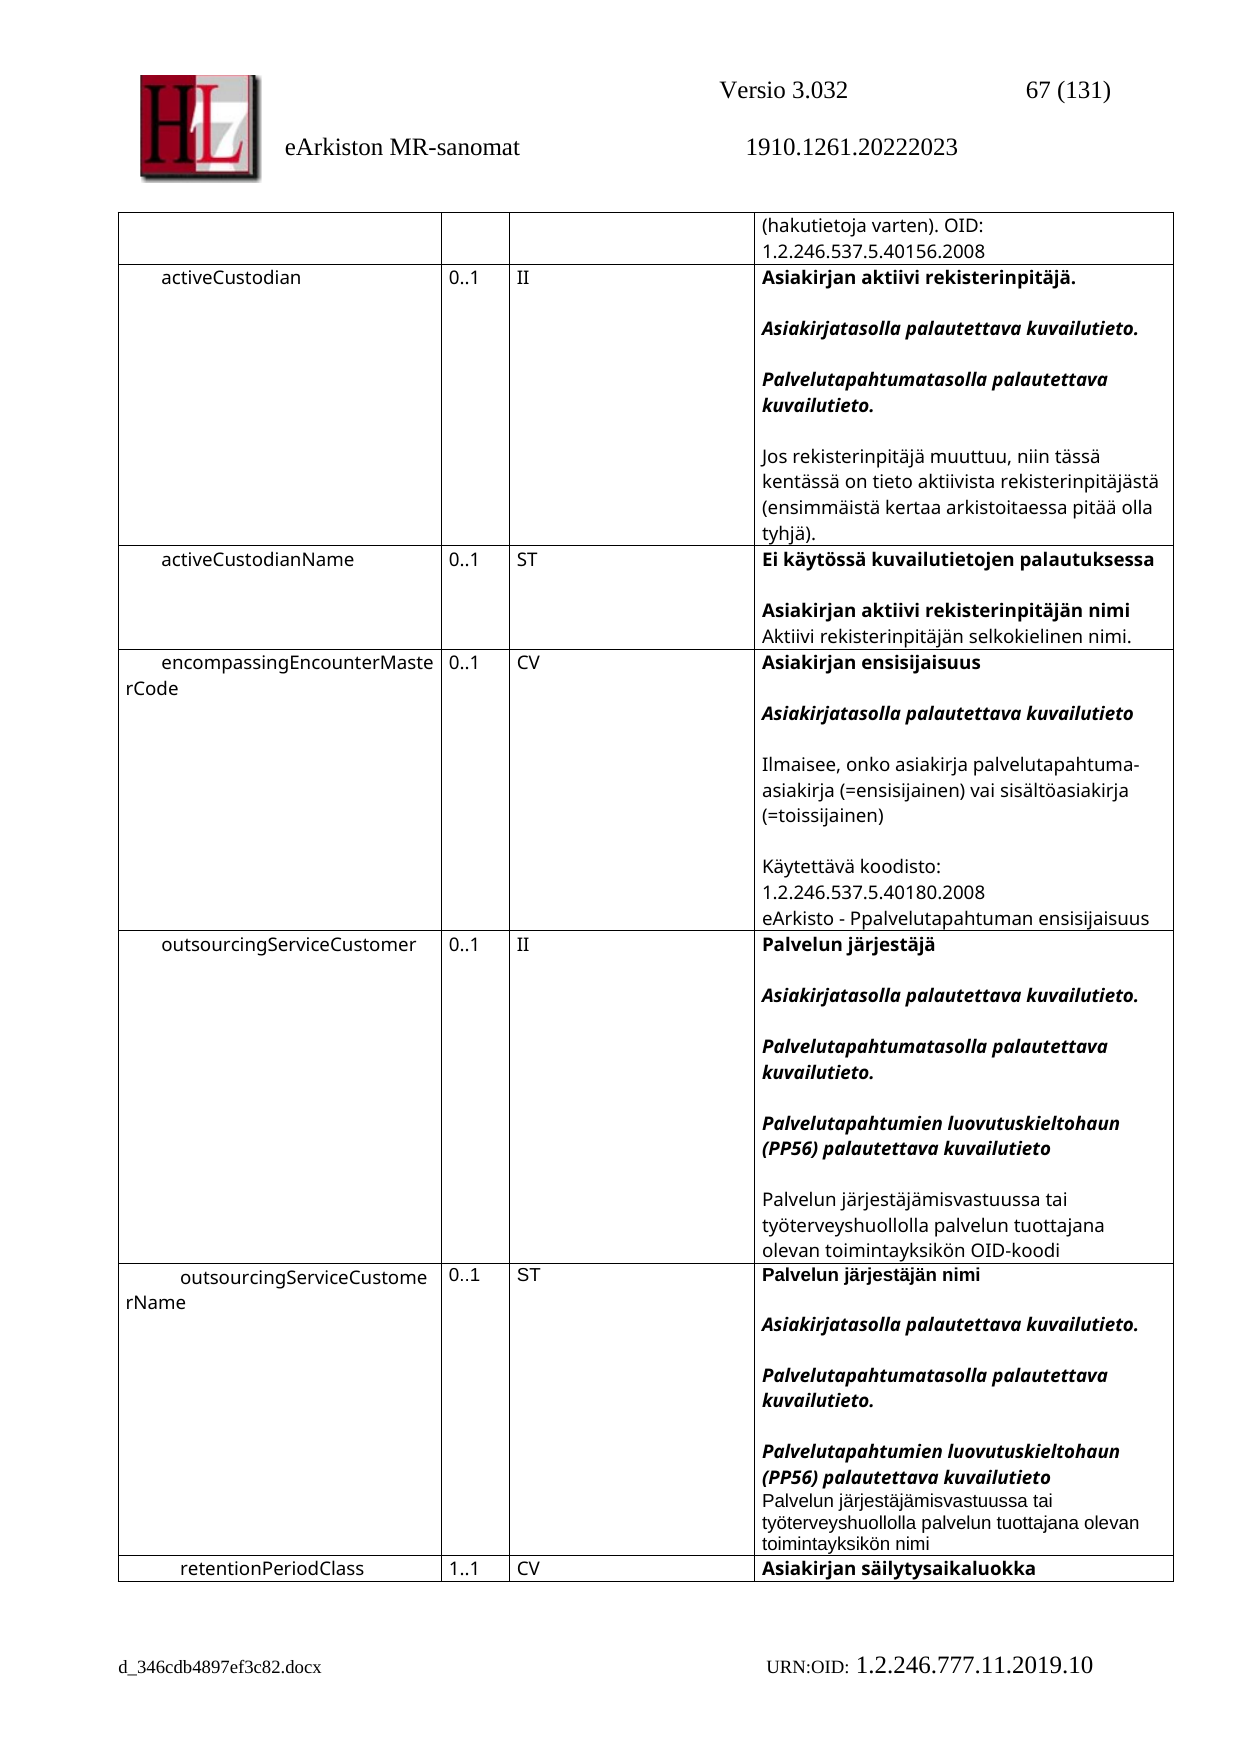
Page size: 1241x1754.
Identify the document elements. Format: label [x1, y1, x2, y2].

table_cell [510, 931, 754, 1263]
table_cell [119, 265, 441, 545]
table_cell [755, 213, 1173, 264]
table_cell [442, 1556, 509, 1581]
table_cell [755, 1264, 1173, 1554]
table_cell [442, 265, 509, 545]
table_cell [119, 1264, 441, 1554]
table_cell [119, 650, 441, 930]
picture [140, 75, 263, 183]
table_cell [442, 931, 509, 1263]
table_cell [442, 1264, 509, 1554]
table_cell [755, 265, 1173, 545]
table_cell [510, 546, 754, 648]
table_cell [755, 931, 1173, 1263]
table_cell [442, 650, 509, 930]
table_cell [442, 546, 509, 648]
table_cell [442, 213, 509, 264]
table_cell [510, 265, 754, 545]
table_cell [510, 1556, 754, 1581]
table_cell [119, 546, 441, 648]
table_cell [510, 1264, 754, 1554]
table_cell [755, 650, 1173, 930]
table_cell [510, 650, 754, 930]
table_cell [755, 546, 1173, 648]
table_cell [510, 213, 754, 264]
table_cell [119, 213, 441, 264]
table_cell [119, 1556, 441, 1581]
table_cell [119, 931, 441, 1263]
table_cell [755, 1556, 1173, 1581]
